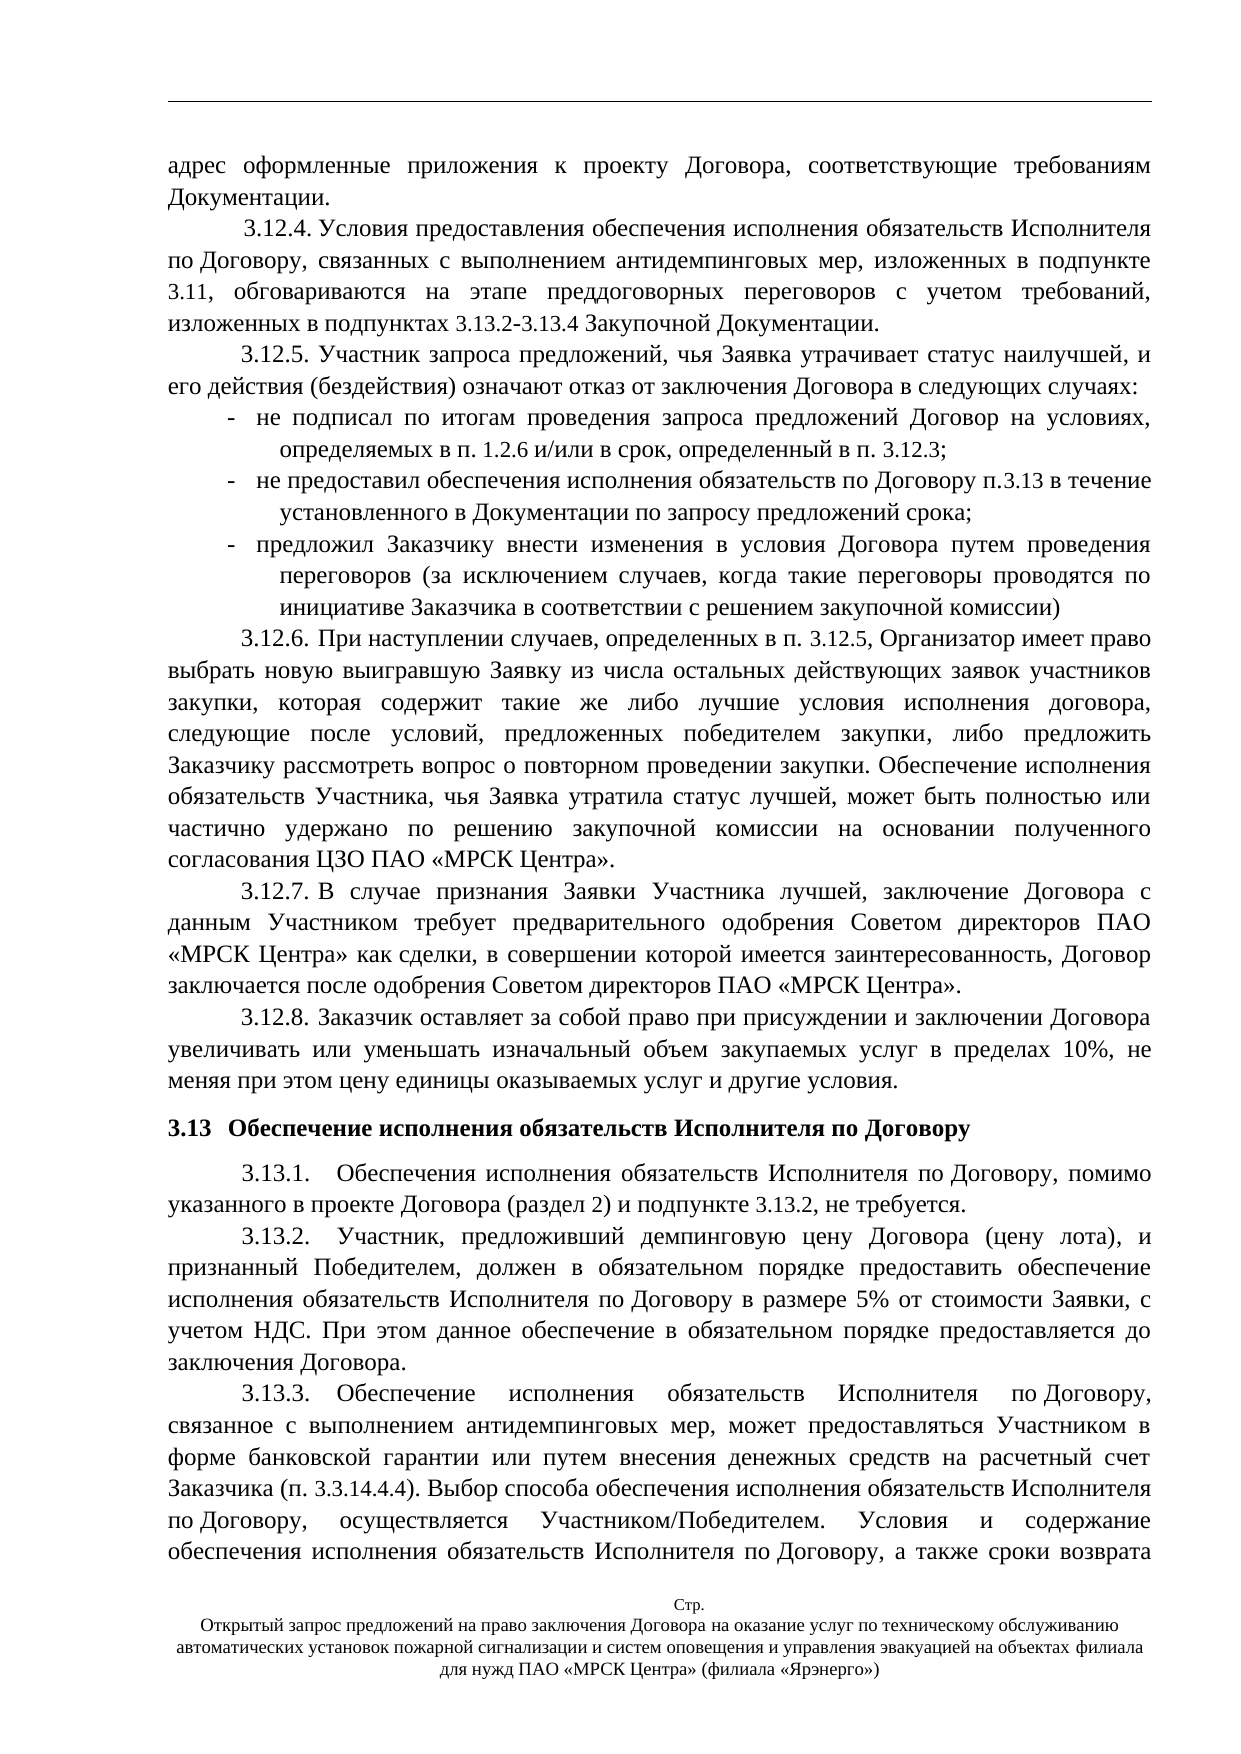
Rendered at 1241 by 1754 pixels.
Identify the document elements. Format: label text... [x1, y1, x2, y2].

list Заказчик оставляет за собой право при присуждении и заключении Договора увеличивать или уменьшать изначальный объем закупаемых услуг в пределах 10%, не меняя при этом цену единицы оказываемых услуг и другие условия. [168, 1002, 1152, 1094]
list При наступлении случаев, определенных в п. 3.12.5, Организатор имеет право выбрать новую выигравшую Заявку из числа остальных действующих заявок участников закупки, которая содержит такие же либо лучшие условия исполнения договора, следующие после условий, предложенных победителем закупки, либо предложить Заказчику рассмотреть вопрос о повторном проведении закупки. Обеспечение исполнения обязательств Участника, чья Заявка утратила статус лучшей, может быть полностью или частично удержано по решению закупочной комиссии на основании полученного согласования ЦЗО ПАО «МРСК Центра». [168, 623, 1152, 873]
list не подписал по итогам проведения запроса предложений Договор на условиях, определяемых в п. 1.2.6 и/или в срок, определенный в п. 3.12.3; [227, 402, 1152, 463]
subtitle Обеспечение исполнения обязательств Исполнителя по Договору [168, 1113, 1152, 1142]
list Участник, предложивший демпинговую цену Договора (цену лота), и признанный Победителем, должен в обязательном порядке предоставить обеспечение исполнения обязательств Исполнителя по Договору в размере 5% от стоимости Заявки, с учетом НДС. При этом данное обеспечение в обязательном порядке предоставляется до заключения Договора. [168, 1221, 1152, 1376]
list не предоставил обеспечения исполнения обязательств по Договору п.3.13 в течение установленного в Документации по запросу предложений срока; [227, 466, 1152, 526]
list В случае признания Заявки Участника лучшей, заключение Договора с данным Участником требует предварительного одобрения Советом директоров ПАО «МРСК Центра» как сделки, в совершении которой имеется заинтересованность, Договор заключается после одобрения Советом директоров ПАО «МРСК Центра». [168, 876, 1152, 999]
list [168, 1378, 1152, 1565]
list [168, 150, 1152, 210]
list Обеспечения исполнения обязательств Исполнителя по Договору, помимо указанного в проекте Договора (раздел 2) и подпункте 3.13.2, не требуется. [168, 1158, 1152, 1218]
list Участник запроса предложений, чья Заявка утрачивает статус наилучшей, и его действия (бездействия) означают отказ от заключения Договора в следующих случаях: [168, 339, 1152, 400]
list предложил Заказчику внести изменения в условия Договора путем проведения переговоров (за исключением случаев, когда такие переговоры проводятся по инициативе Заказчика в соответствии с решением закупочной комиссии) [227, 529, 1152, 621]
list Условия предоставления обеспечения исполнения обязательств Исполнителя по Договору, связанных с выполнением антидемпинговых мер, изложенных в подпункте 3.11, обговариваются на этапе преддоговорных переговоров с учетом требований, изложенных в подпунктах 3.13.2-3.13.4 Закупочной Документации. [168, 213, 1152, 337]
